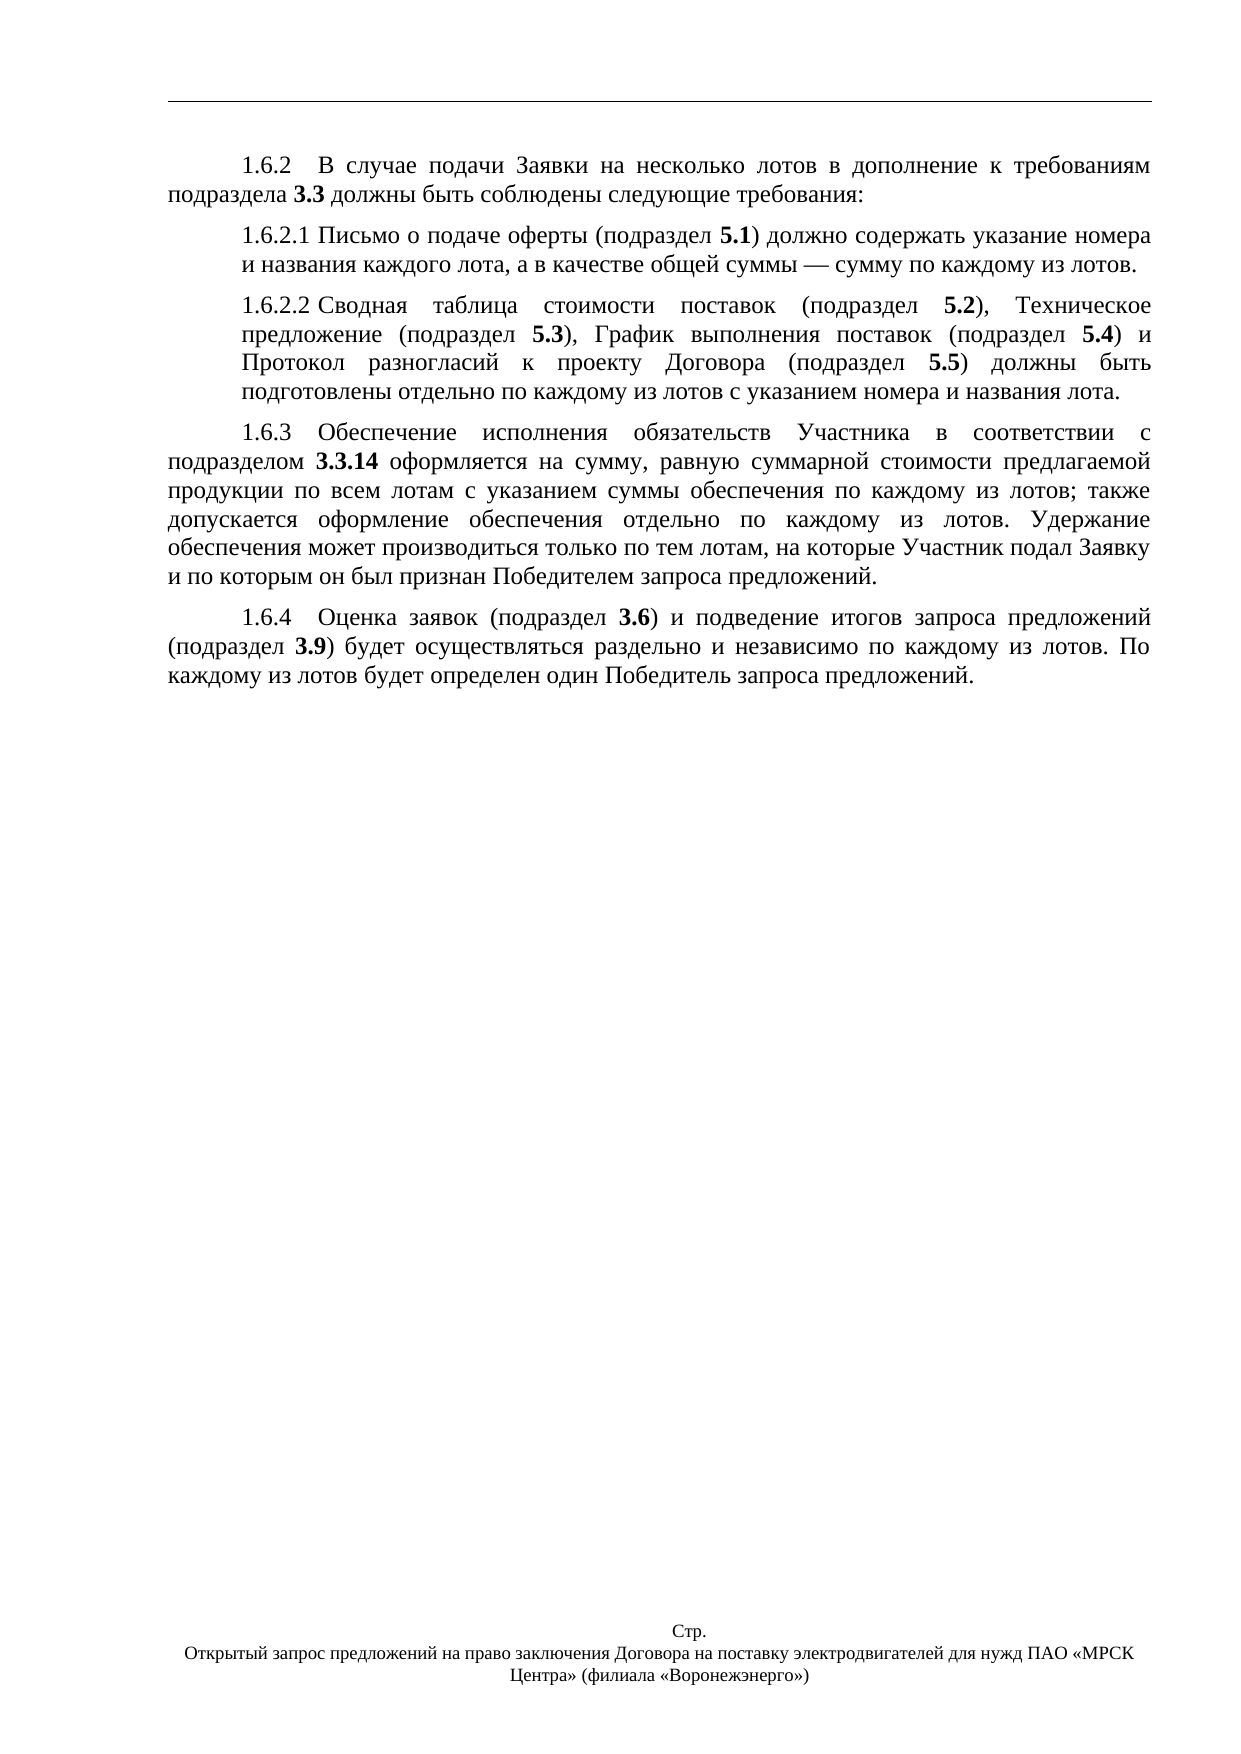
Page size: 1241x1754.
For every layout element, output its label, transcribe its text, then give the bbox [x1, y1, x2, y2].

subtitle Сводная таблица стоимости поставок (подраздел 5.2), Техническое предложение (подраздел 5.3), График выполнения поставок (подраздел 5.4) и Протокол разногласий к проекту Договора (подраздел 5.5) должны быть подготовлены отдельно по каждому из лотов с указанием номера и названия лота. [241, 290, 1152, 405]
subtitle В случае подачи Заявки на несколько лотов в дополнение к требованиям подраздела 3.3 должны быть соблюдены следующие требования: [168, 150, 1152, 207]
subtitle Оценка заявок (подраздел 3.6) и подведение итогов запроса предложений (подраздел 3.9) будет осуществляться раздельно и независимо по каждому из лотов. По каждому из лотов будет определен один Победитель запроса предложений. [168, 602, 1152, 689]
subtitle Письмо о подаче оферты (подраздел 5.1) должно содержать указание номера и названия каждого лота, а в качестве общей суммы — сумму по каждому из лотов. [241, 220, 1152, 277]
subtitle Обеспечение исполнения обязательств Участника в соответствии с подразделом 3.3.14 оформляется на сумму, равную суммарной стоимости предлагаемой продукции по всем лотам с указанием суммы обеспечения по каждому из лотов; также допускается оформление обеспечения отдельно по каждому из лотов. Удержание обеспечения может производиться только по тем лотам, на которые Участник подал Заявку и по которым он был признан Победителем запроса предложений. [168, 417, 1152, 590]
